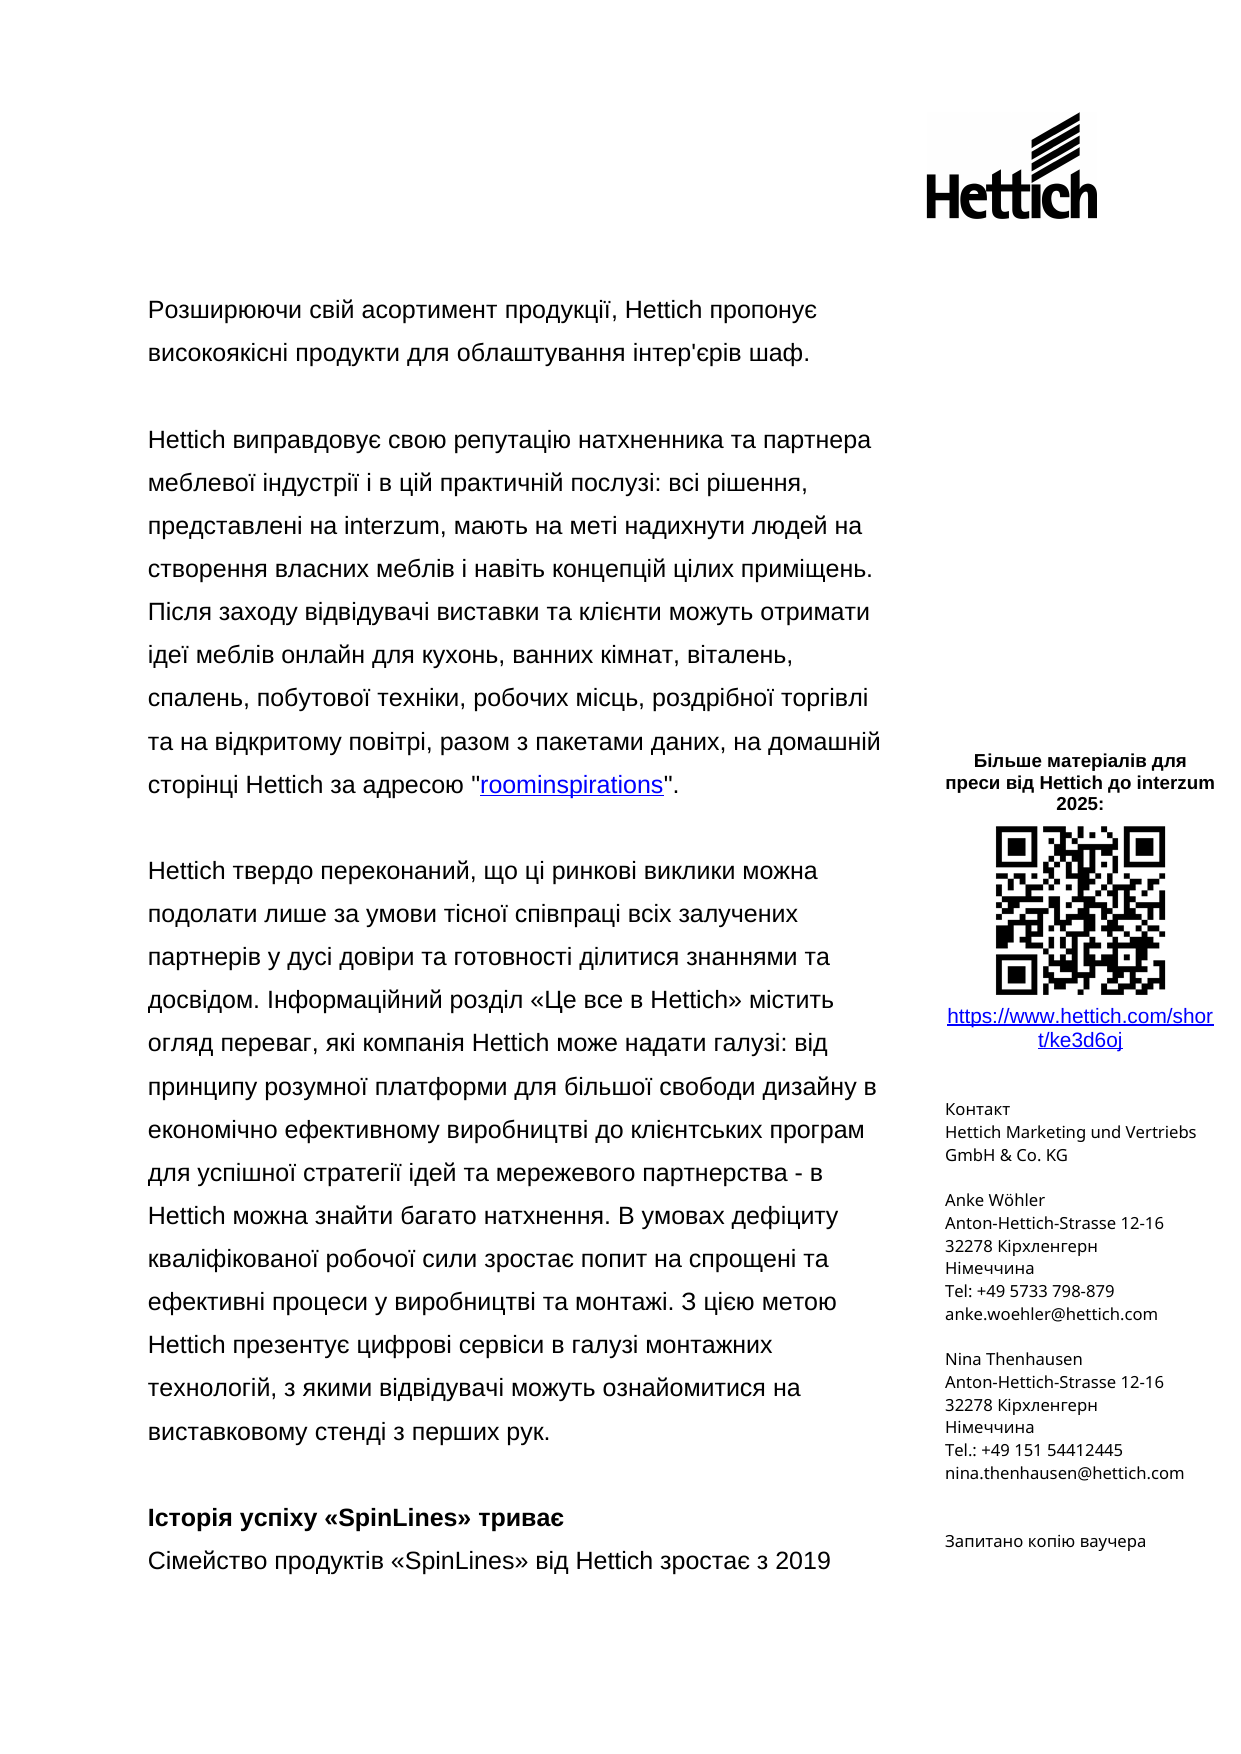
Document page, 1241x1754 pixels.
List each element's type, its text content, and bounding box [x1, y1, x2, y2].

text Історія успіху «SpinLines» триває [148, 1503, 886, 1532]
picture [926, 112, 1097, 219]
text Hettich твердо переконаний, що ці ринкові виклики можна подолати лише за умови тісної співпраці всіх залучених партнерів у дусі довіри та готовності ділитися знаннями та досвідом. Інформаційний розділ «Це все в Hettich» містить огляд переваг, які компанія Hettich може надати галузі: від принципу розумної платформи для більшої свободи дизайну в економічно ефективному виробництві до клієнтських програм для успішної стратегії ідей та мережевого партнерства - в Hettich можна знайти багато натхнення. В умовах дефіциту кваліфікованої робочої сили зростає попит на спрощені та ефективні процеси у виробництві та монтажі. З цією метою Hettich презентує цифрові сервіси в галузі монтажних технологій, з якими відвідувачі можуть ознайомитися на виставковому стенді з перших рук. [148, 856, 886, 1445]
text Hettich виправдовує свою репутацію натхненника та партнера меблевої індустрії і в цій практичній послузі: всі рішення, представлені на interzum, мають на меті надихнути людей на створення власних меблів і навіть концепцій цілих приміщень. Після заходу відвідувачі виставки та клієнти можуть отримати ідеї меблів онлайн для кухонь, ванних кімнат, віталень, спалень, побутової техніки, робочих місць, роздрібної торгівлі та на відкритому повітрі, разом з пакетами даних, на домашній сторінці Hettich за адресою "roominspirations". [148, 425, 886, 798]
